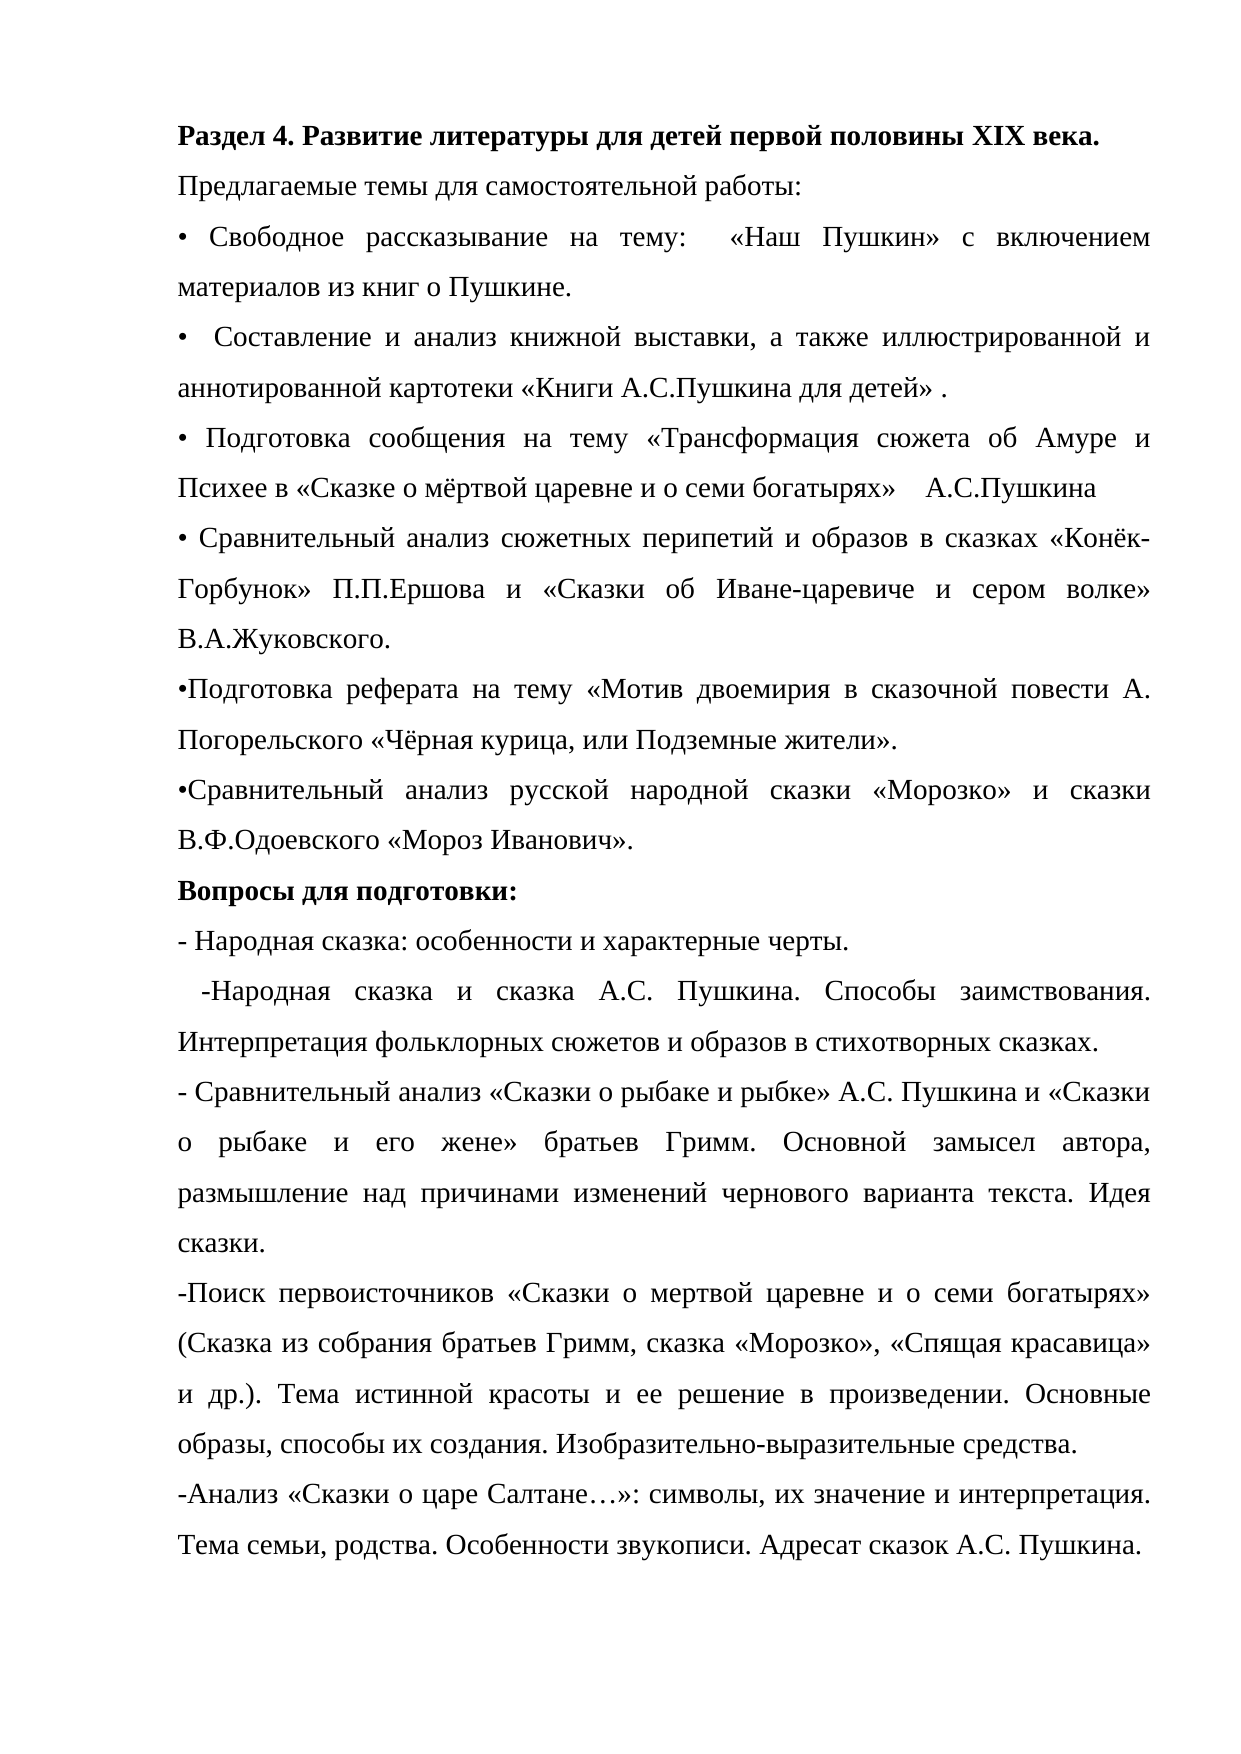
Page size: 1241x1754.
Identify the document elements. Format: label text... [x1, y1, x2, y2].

text • Сравнительный анализ сюжетных перипетий и образов в сказках «Конёк-Горбунок» П.П.Ершова и «Сказки об Иване-царевиче и сером волке» В.А.Жуковского. [177, 521, 1152, 655]
text - Народная сказка: особенности и характерные черты. [177, 923, 1152, 957]
text •Сравнительный анализ русской народной сказки «Морозко» и сказки В.Ф.Одоевского «Мороз Иванович». [177, 772, 1152, 856]
text Вопросы для подготовки: [177, 873, 1152, 906]
text • Составление и анализ книжной выставки, а также иллюстрированной и аннотированной картотеки «Книги А.С.Пушкина для детей» . [177, 319, 1152, 403]
text Предлагаемые темы для самостоятельной работы: [177, 168, 1152, 202]
text • Свободное рассказывание на тему: «Наш Пушкин» с включением материалов из книг о Пушкине. [177, 219, 1152, 303]
text -Народная сказка и сказка А.С. Пушкина. Способы заимствования. Интерпретация фольклорных сюжетов и образов в стихотворных сказках. [177, 973, 1152, 1057]
text -Анализ «Сказки о царе Салтане…»: символы, их значение и интерпретация. Тема семьи, родства. Особенности звукописи. Адресат сказок А.С. Пушкина. [177, 1477, 1152, 1560]
text Раздел 4. Развитие литературы для детей первой половины XIX века. [177, 118, 1152, 152]
text • Подготовка сообщения на тему «Трансформация сюжета об Амуре и Психее в «Сказке о мёртвой царевне и о семи богатырях» А.С.Пушкина [177, 420, 1152, 504]
text -Поиск первоисточников «Сказки о мертвой царевне и о семи богатырях» (Сказка из собрания братьев Гримм, сказка «Морозко», «Спящая красавица» и др.). Тема истинной красоты и ее решение в произведении. Основные образы, способы их создания. Изобразительно-выразительные средства. [177, 1275, 1152, 1460]
text •Подготовка реферата на тему «Мотив двоемирия в сказочной повести А. Погорельского «Чёрная курица, или Подземные жители». [177, 672, 1152, 755]
text - Сравнительный анализ «Сказки о рыбаке и рыбке» А.С. Пушкина и «Сказки о рыбаке и его жене» братьев Гримм. Основной замысел автора, размышление над причинами изменений чернового варианта текста. Идея сказки. [177, 1074, 1152, 1258]
